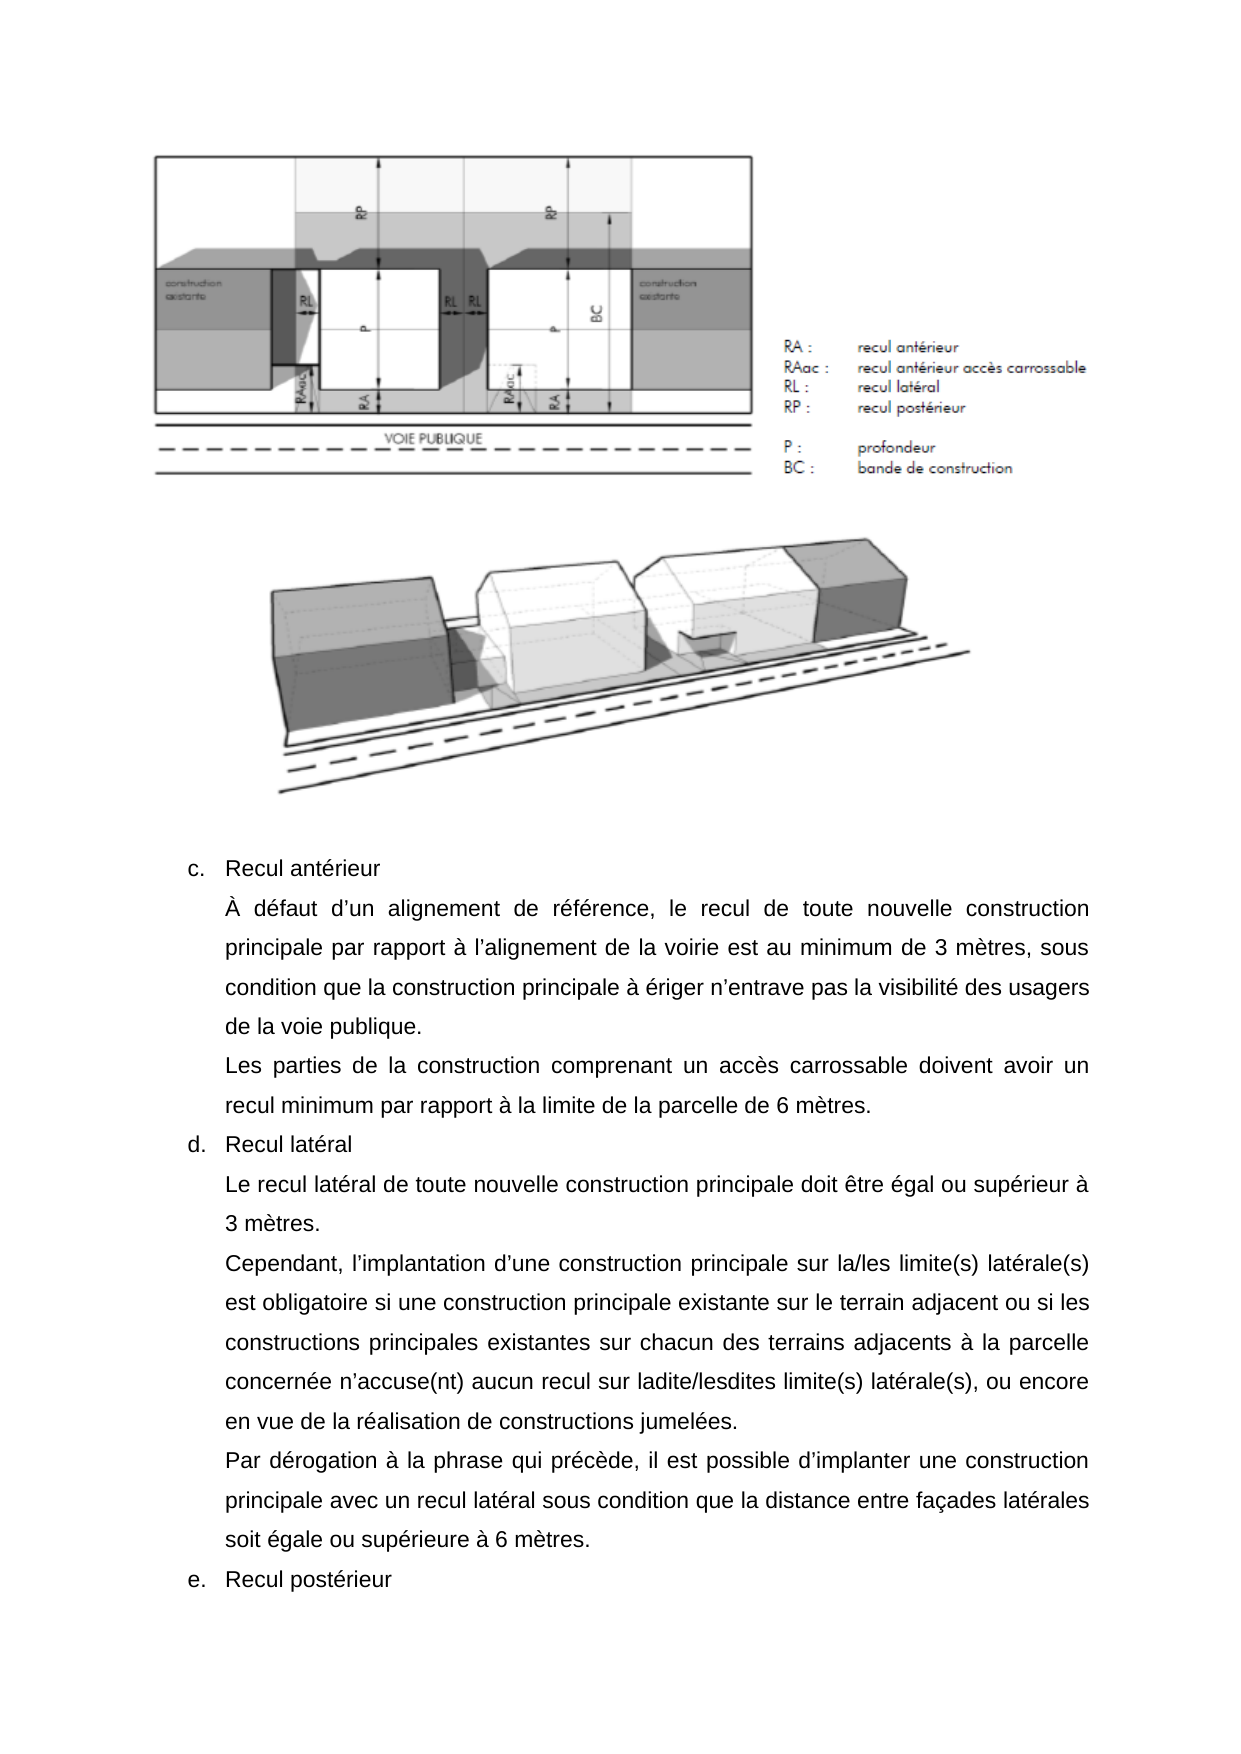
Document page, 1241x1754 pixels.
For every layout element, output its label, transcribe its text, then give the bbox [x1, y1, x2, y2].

text À défaut d’un alignement de référence, le recul de toute nouvelle construction principale par rapport à l’alignement de la voirie est au minimum de 3 mètres, sous condition que la construction principale à ériger n’entrave pas la visibilité des usagers de la voie publique. [225, 894, 1090, 1039]
text Cependant, l’implantation d’une construction principale sur la/les limite(s) latérale(s) est obligatoire si une construction principale existante sur le terrain adjacent ou si les constructions principales existantes sur chacun des terrains adjacents à la parcelle concernée n’accuse(nt) aucun recul sur ladite/lesdites limite(s) latérale(s), ou encore en vue de la réalisation de constructions jumelées. [225, 1250, 1090, 1434]
text Les parties de la construction comprenant un accès carrossable doivent avoir un recul minimum par rapport à la limite de la parcelle de 6 mètres. [225, 1052, 1090, 1118]
list Recul latéral [187, 1131, 1090, 1158]
text Le recul latéral de toute nouvelle construction principale doit être égal ou supérieur à 3 mètres. [225, 1171, 1090, 1237]
picture [265, 535, 975, 803]
text Par dérogation à la phrase qui précède, il est possible d’implanter une construction principale avec un recul latéral sous condition que la distance entre façades latérales soit égale ou supérieure à 6 mètres. [225, 1447, 1090, 1552]
list Recul postérieur [187, 1566, 1090, 1592]
picture [150, 150, 1091, 483]
list Recul antérieur [187, 855, 1090, 881]
